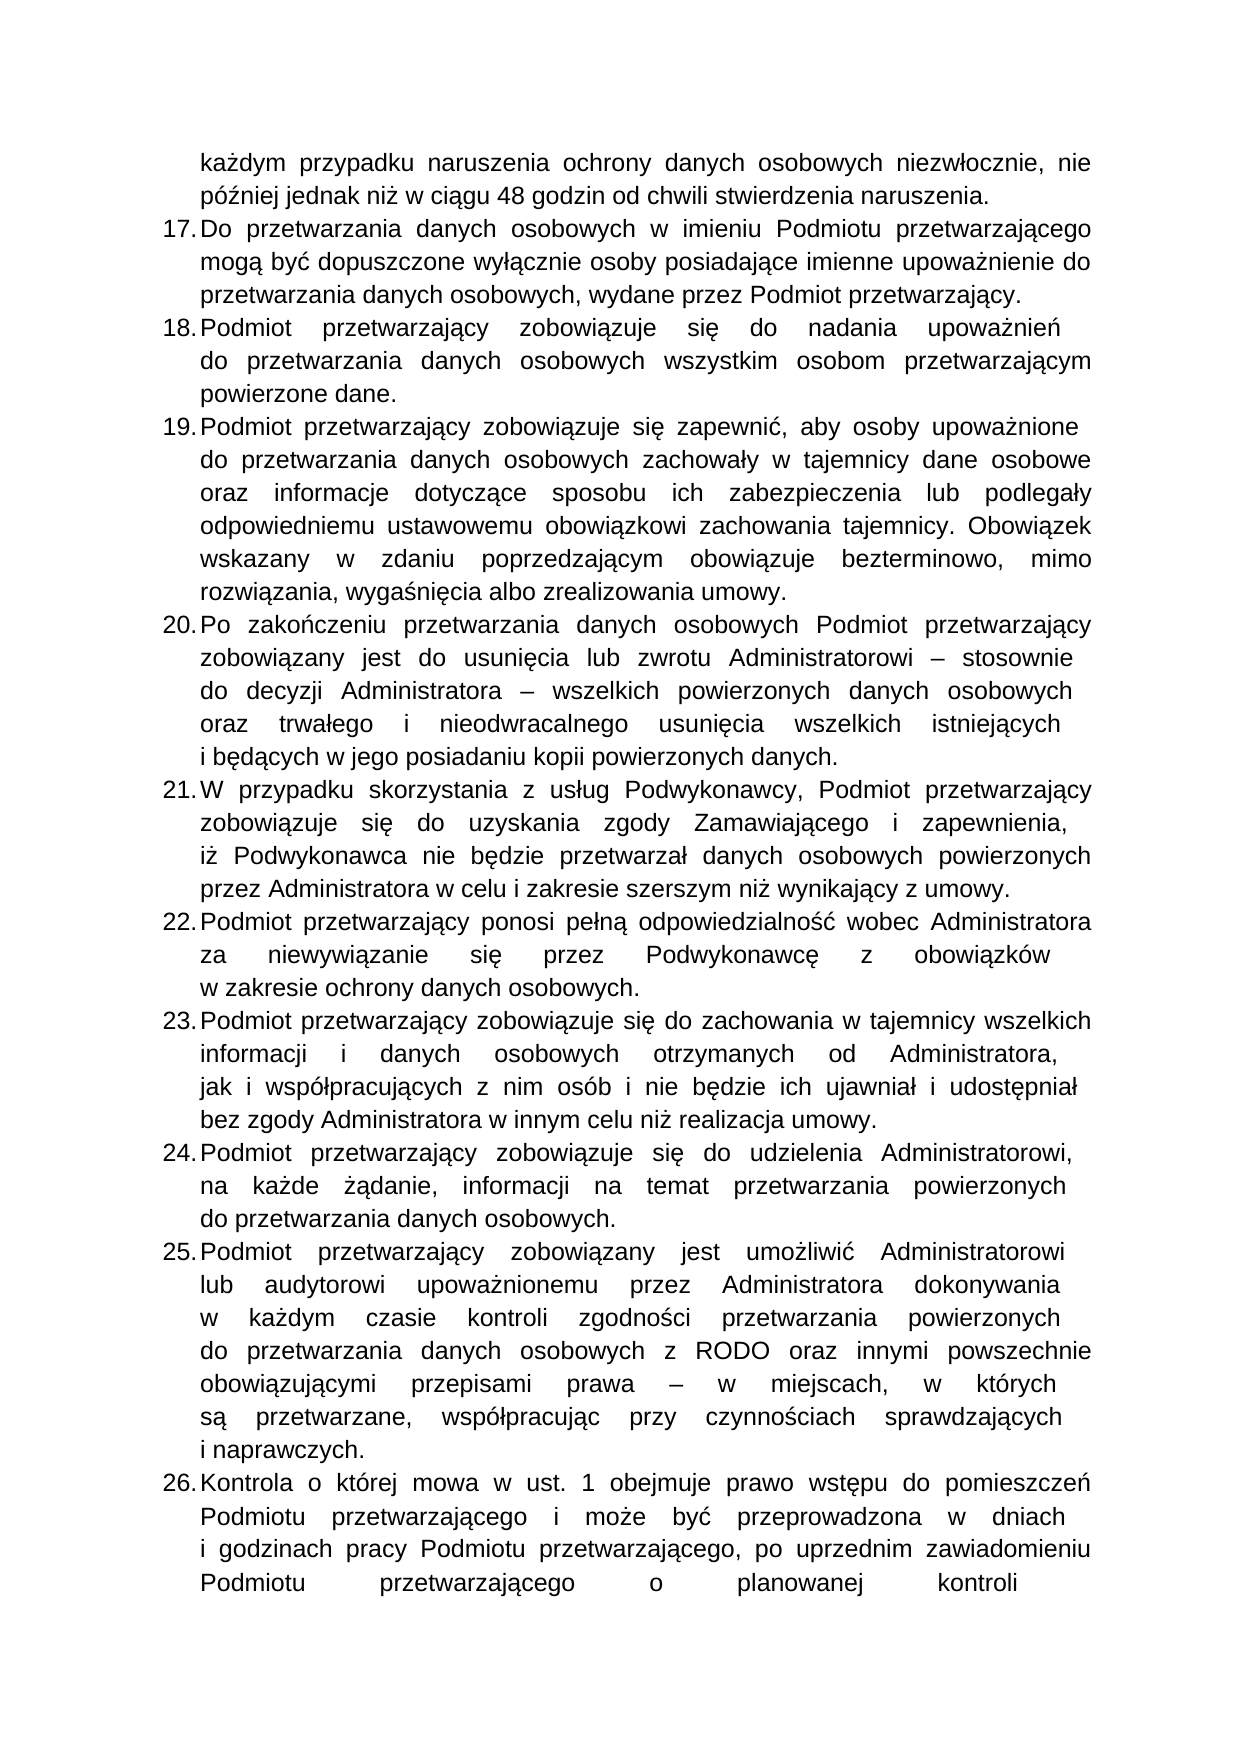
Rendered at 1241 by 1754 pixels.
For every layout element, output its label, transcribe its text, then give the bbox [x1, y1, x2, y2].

list Do przetwarzania danych osobowych w imieniu Podmiotu przetwarzającego mogą być dopuszczone wyłącznie osoby posiadające imienne upoważnienie do przetwarzania danych osobowych, wydane przez Podmiot przetwarzający. [162, 214, 1093, 308]
list Podmiot przetwarzający ponosi pełną odpowiedzialność wobec Administratora za niewywiązanie się przez Podwykonawcę z obowiązków w zakresie ochrony danych osobowych. [162, 907, 1093, 1002]
list Podmiot przetwarzający zobowiązuje się do nadania upoważnień do przetwarzania danych osobowych wszystkim osobom przetwarzającym powierzone dane. [162, 313, 1093, 407]
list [162, 1468, 1093, 1596]
list Po zakończeniu przetwarzania danych osobowych Podmiot przetwarzający zobowiązany jest do usunięcia lub zwrotu Administratorowi – stosownie do decyzji Administratora – wszelkich powierzonych danych osobowych oraz trwałego i nieodwracalnego usunięcia wszelkich istniejących i będących w jego posiadaniu kopii powierzonych danych. [162, 610, 1093, 771]
list Podmiot przetwarzający zobowiązuje się do udzielenia Administratorowi, na każde żądanie, informacji na temat przetwarzania powierzonych do przetwarzania danych osobowych. [162, 1138, 1093, 1233]
list Podmiot przetwarzający zobowiązuje się zapewnić, aby osoby upoważnione do przetwarzania danych osobowych zachowały w tajemnicy dane osobowe oraz informacje dotyczące sposobu ich zabezpieczenia lub podlegały odpowiedniemu ustawowemu obowiązkowi zachowania tajemnicy. Obowiązek wskazany w zdaniu poprzedzającym obowiązuje bezterminowo, mimo rozwiązania, wygaśnięcia albo zrealizowania umowy. [162, 412, 1093, 606]
list Podmiot przetwarzający zobowiązany jest umożliwić Administratorowi lub audytorowi upoważnionemu przez Administratora dokonywania w każdym czasie kontroli zgodności przetwarzania powierzonych do przetwarzania danych osobowych z RODO oraz innymi powszechnie obowiązującymi przepisami prawa – w miejscach, w których są przetwarzane, współpracując przy czynnościach sprawdzających i naprawczych. [162, 1237, 1093, 1464]
list W przypadku skorzystania z usług Podwykonawcy, Podmiot przetwarzający zobowiązuje się do uzyskania zgody Zamawiającego i zapewnienia, iż Podwykonawca nie będzie przetwarzał danych osobowych powierzonych przez Administratora w celu i zakresie szerszym niż wynikający z umowy. [162, 775, 1093, 903]
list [162, 148, 1093, 209]
list Podmiot przetwarzający zobowiązuje się do zachowania w tajemnicy wszelkich informacji i danych osobowych otrzymanych od Administratora, jak i współpracujących z nim osób i nie będzie ich ujawniał i udostępniał bez zgody Administratora w innym celu niż realizacja umowy. [162, 1006, 1093, 1134]
